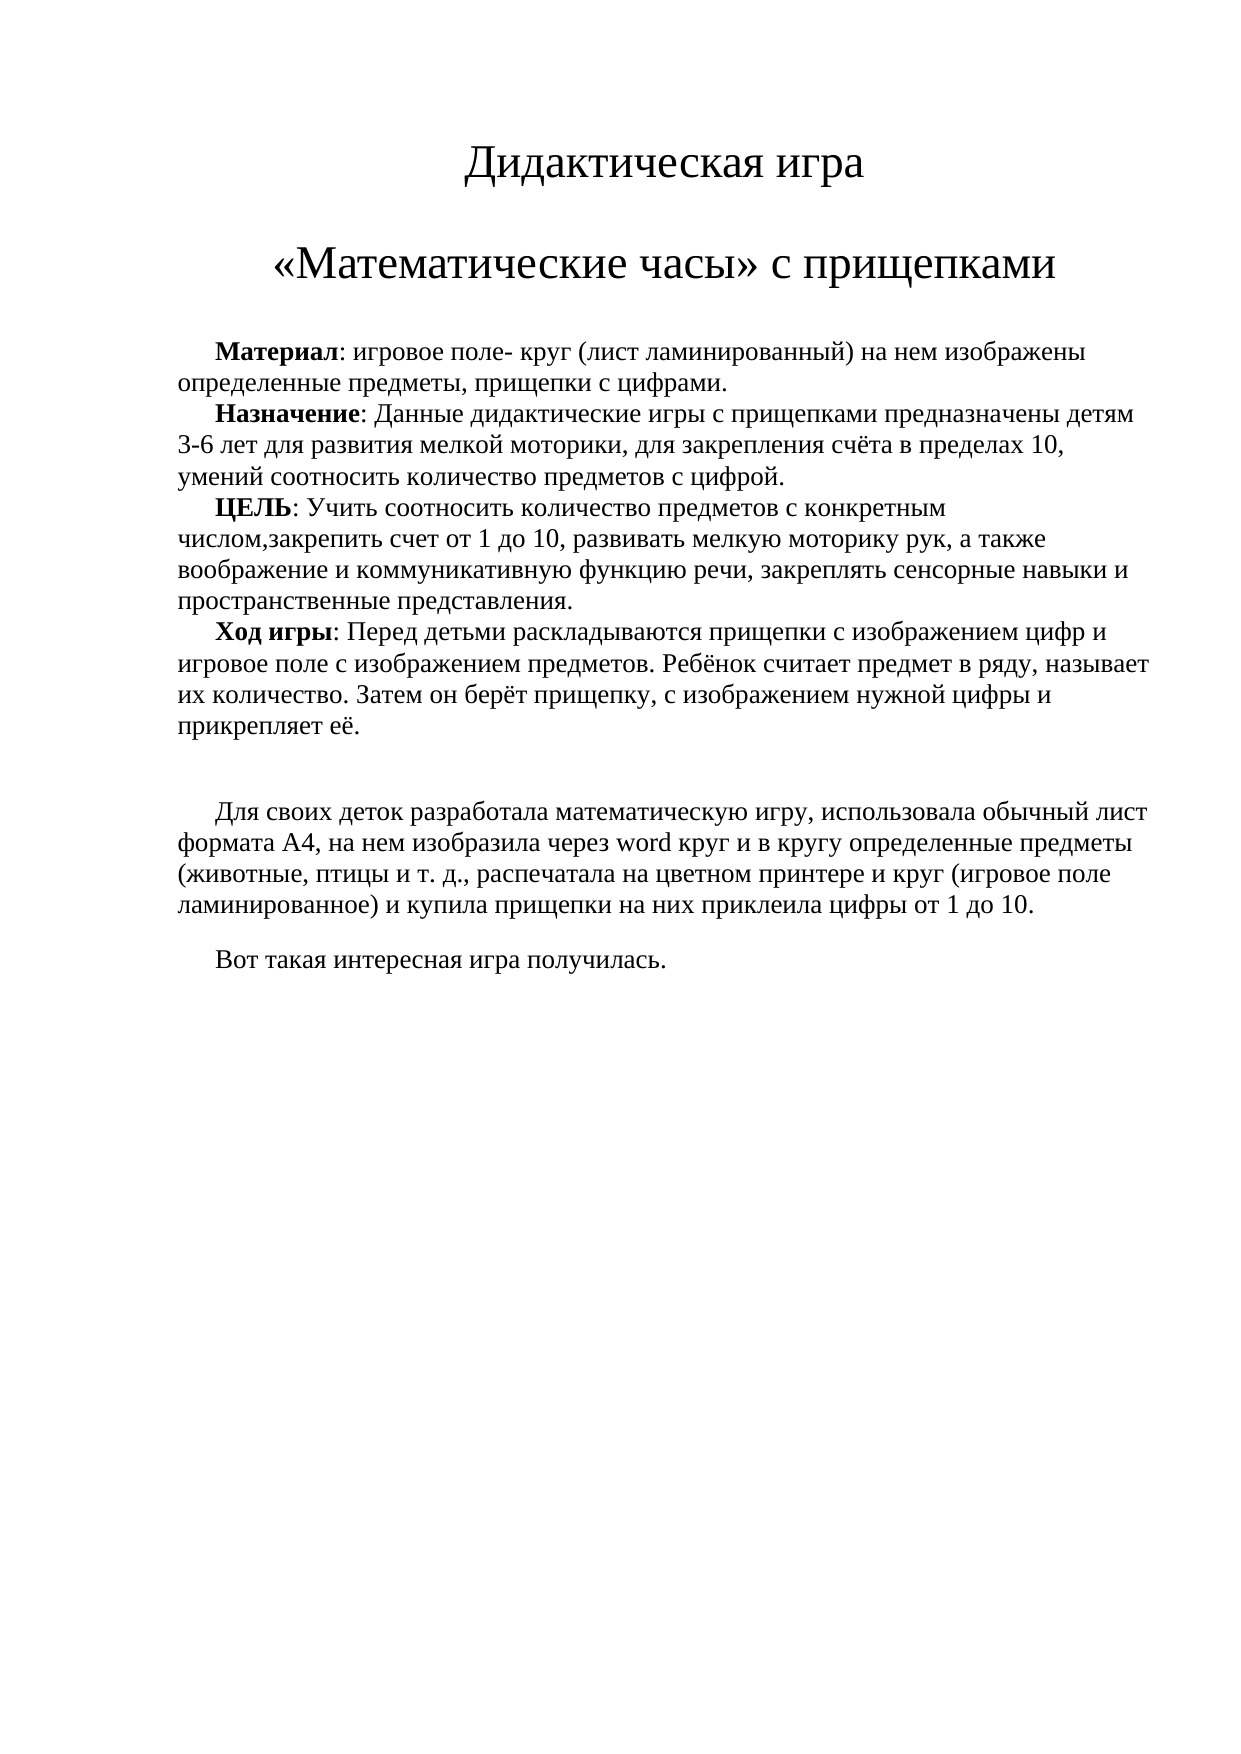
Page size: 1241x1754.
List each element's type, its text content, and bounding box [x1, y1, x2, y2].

text Вот такая интересная игра получилась. [177, 943, 1152, 974]
text Для своих деток разработала математическую игру, использовала обычный лист формата А4, на нем изобразила через word круг и в кругу определенные предметы (животные, птицы и т. д., распечатала на цветном принтере и круг (игровое поле ламинированное) и купила прищепки на них приклеила цифры от 1 до 10. [177, 795, 1152, 919]
text Дидактическая игра [177, 134, 1152, 188]
text ЦЕЛЬ: Учить соотносить количество предметов с конкретным числом,закрепить счет от 1 до 10, развивать мелкую моторику рук, а также воображение и коммуникативную функцию речи, закреплять сенсорные навыки и пространственные представления. [177, 491, 1152, 616]
text Назначение: Данные дидактические игры с прищепками предназначены детям 3-6 лет для развития мелкой моторики, для закрепления счёта в пределах 10, умений соотносить количество предметов с цифрой. [177, 397, 1152, 491]
text Ход игры: Перед детьми раскладываются прищепки с изображением цифр и игровое поле с изображением предметов. Ребёнок считает предмет в ряду, называет их количество. Затем он берёт прищепку, с изображением нужной цифры и прикрепляет её. [177, 616, 1152, 740]
text Материал: игровое поле- круг (лист ламинированный) на нем изображены определенные предметы, прищепки с цифрами. [177, 335, 1152, 397]
text «Математические часы» с прищепками [177, 234, 1152, 288]
